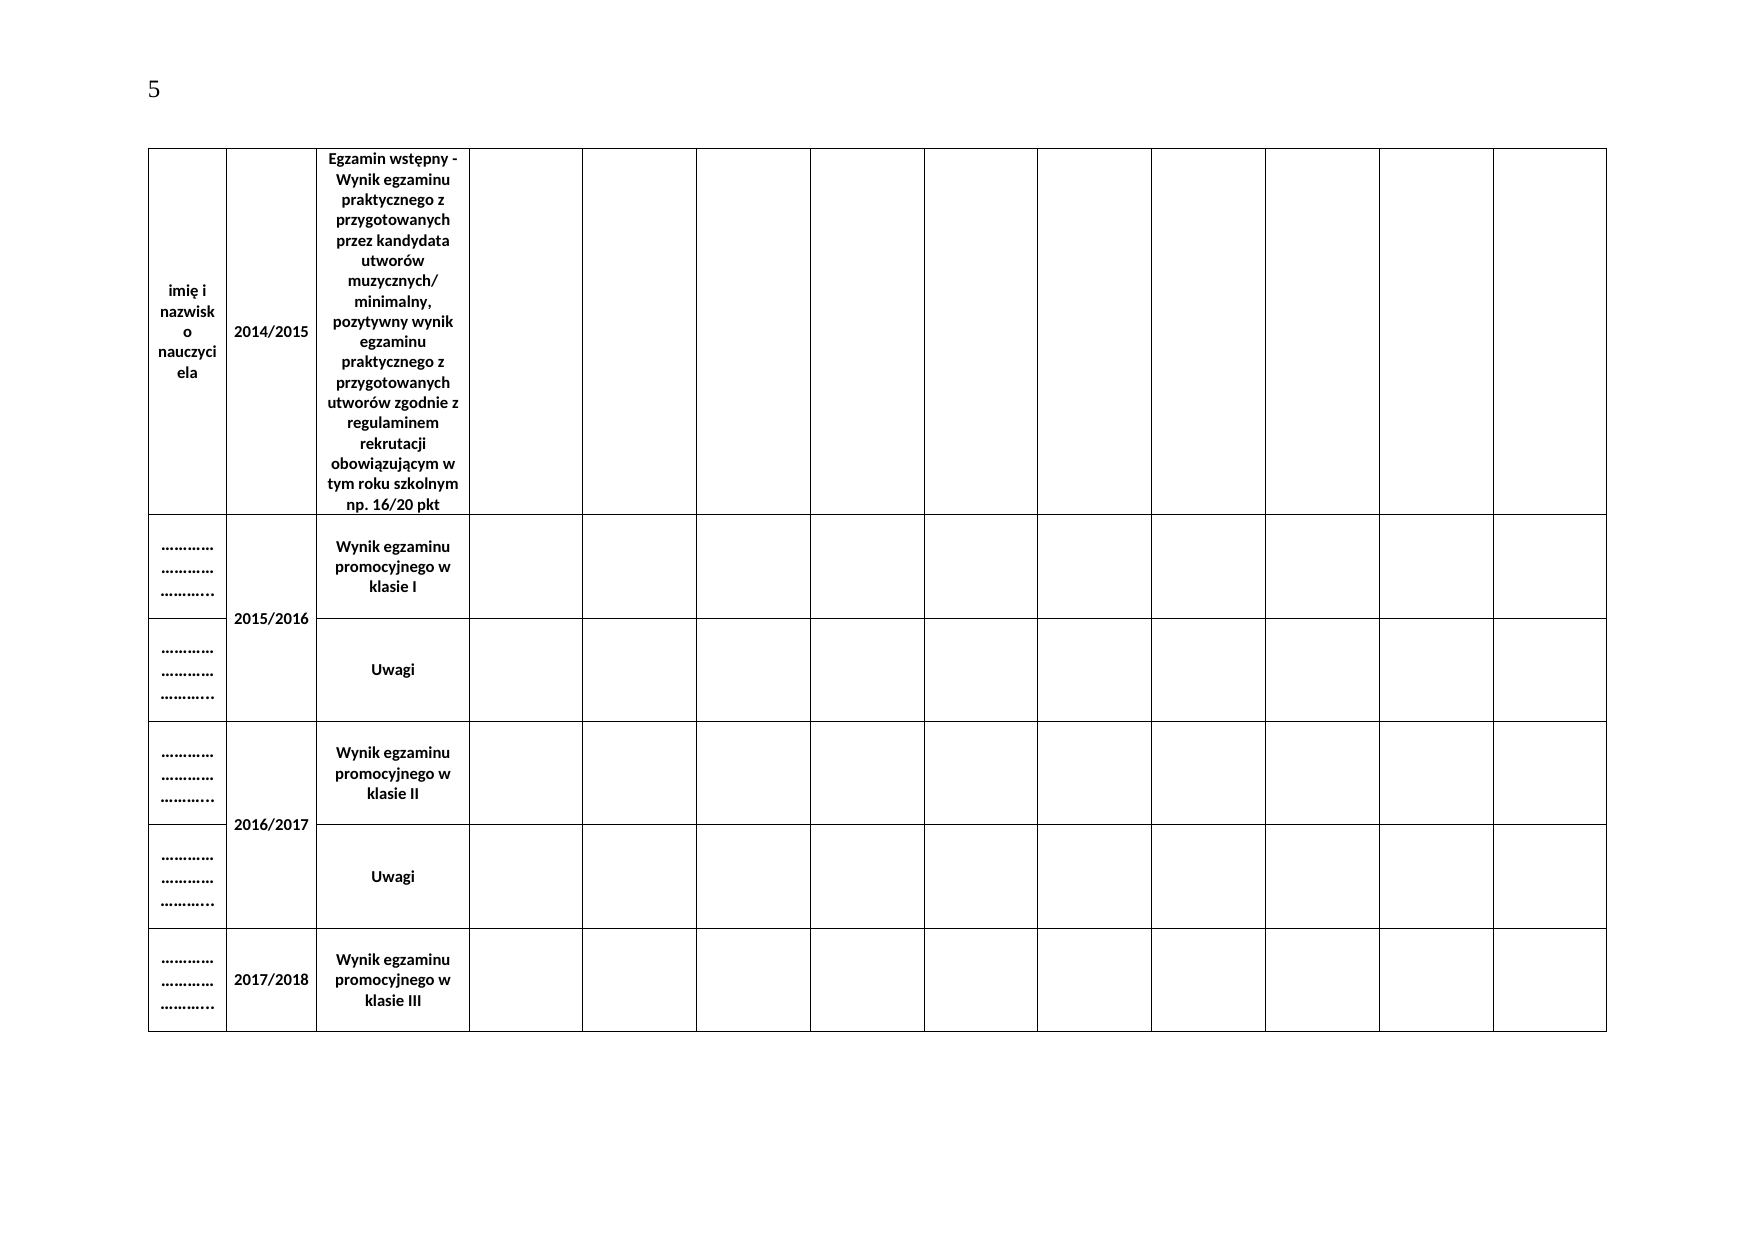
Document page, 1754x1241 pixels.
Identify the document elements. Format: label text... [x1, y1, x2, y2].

table_cell [1038, 619, 1151, 721]
table_cell [470, 825, 582, 928]
table_cell [811, 722, 924, 824]
table_cell [583, 149, 696, 514]
table_cell [697, 929, 810, 1031]
table_cell [811, 515, 924, 618]
table_cell [1038, 825, 1151, 928]
table_cell [1152, 722, 1265, 824]
table_cell [1266, 149, 1379, 514]
table_cell 2015/2016 [227, 515, 316, 721]
table_cell ……………………………... [149, 825, 226, 928]
table_cell [1266, 619, 1379, 721]
table_cell [583, 515, 696, 618]
table_cell [1152, 825, 1265, 928]
table_cell [1266, 515, 1379, 618]
table_cell [1380, 722, 1493, 824]
table_cell Wynik egzaminu promocyjnego w klasie II [317, 722, 469, 824]
table_cell [1494, 825, 1606, 928]
table_cell [1038, 515, 1151, 618]
table_cell Egzamin wstępny - Wynik egzaminu praktycznego z przygotowanych przez kandydata utworów muzycznych/ minimalny, pozytywny wynik egzaminu praktycznego z przygotowanych utworów zgodnie z regulaminem rekrutacji obowiązującym w tym roku szkolnym np. 16/20 pkt [317, 149, 469, 514]
table_cell [1380, 929, 1493, 1031]
table_cell [925, 929, 1037, 1031]
table_cell Uwagi [317, 619, 469, 721]
table_cell [925, 722, 1037, 824]
table_cell [583, 722, 696, 824]
table_cell Wynik egzaminu promocyjnego w klasie III [317, 929, 469, 1031]
table_cell 2014/2015 [227, 149, 316, 514]
table_cell Uwagi [317, 825, 469, 928]
table_cell [811, 149, 924, 514]
table_cell 2016/2017 [227, 722, 316, 928]
table_cell [1380, 825, 1493, 928]
table_cell [1494, 722, 1606, 824]
table_cell [925, 149, 1037, 514]
table_cell [470, 149, 582, 514]
table_cell [470, 515, 582, 618]
table_cell [1494, 929, 1606, 1031]
table_cell [1152, 929, 1265, 1031]
table_cell [811, 825, 924, 928]
table_cell [583, 929, 696, 1031]
table_cell Wynik egzaminu promocyjnego w klasie I [317, 515, 469, 618]
table_cell ……………………………... [149, 929, 226, 1031]
table_cell [697, 515, 810, 618]
table_cell [925, 515, 1037, 618]
table_cell [470, 619, 582, 721]
table_cell [583, 619, 696, 721]
table_cell [1380, 149, 1493, 514]
table_cell [697, 149, 810, 514]
table_cell [1266, 825, 1379, 928]
table_cell [470, 722, 582, 824]
table_cell [697, 722, 810, 824]
table_cell [697, 619, 810, 721]
table_cell [470, 929, 582, 1031]
table_cell ……………………………... [149, 515, 226, 618]
table_cell [697, 825, 810, 928]
table_cell [925, 825, 1037, 928]
table_cell [1266, 929, 1379, 1031]
table_cell [1152, 619, 1265, 721]
table_cell [925, 619, 1037, 721]
table_cell ……………………………... [149, 619, 226, 721]
table_cell [811, 619, 924, 721]
table_cell [1038, 722, 1151, 824]
table_cell [1266, 722, 1379, 824]
table_cell [1494, 619, 1606, 721]
table_cell [1152, 515, 1265, 618]
table_cell [1038, 929, 1151, 1031]
table_cell imię i nazwisko nauczyciela [149, 149, 226, 514]
table_cell [583, 825, 696, 928]
table_cell [1380, 515, 1493, 618]
table_cell 2017/2018 [227, 929, 316, 1031]
table_cell [1494, 515, 1606, 618]
table_cell ……………………………... [149, 722, 226, 824]
table_cell [1038, 149, 1151, 514]
table_cell [811, 929, 924, 1031]
table_cell [1380, 619, 1493, 721]
table_cell [1494, 149, 1606, 514]
table_cell [1152, 149, 1265, 514]
